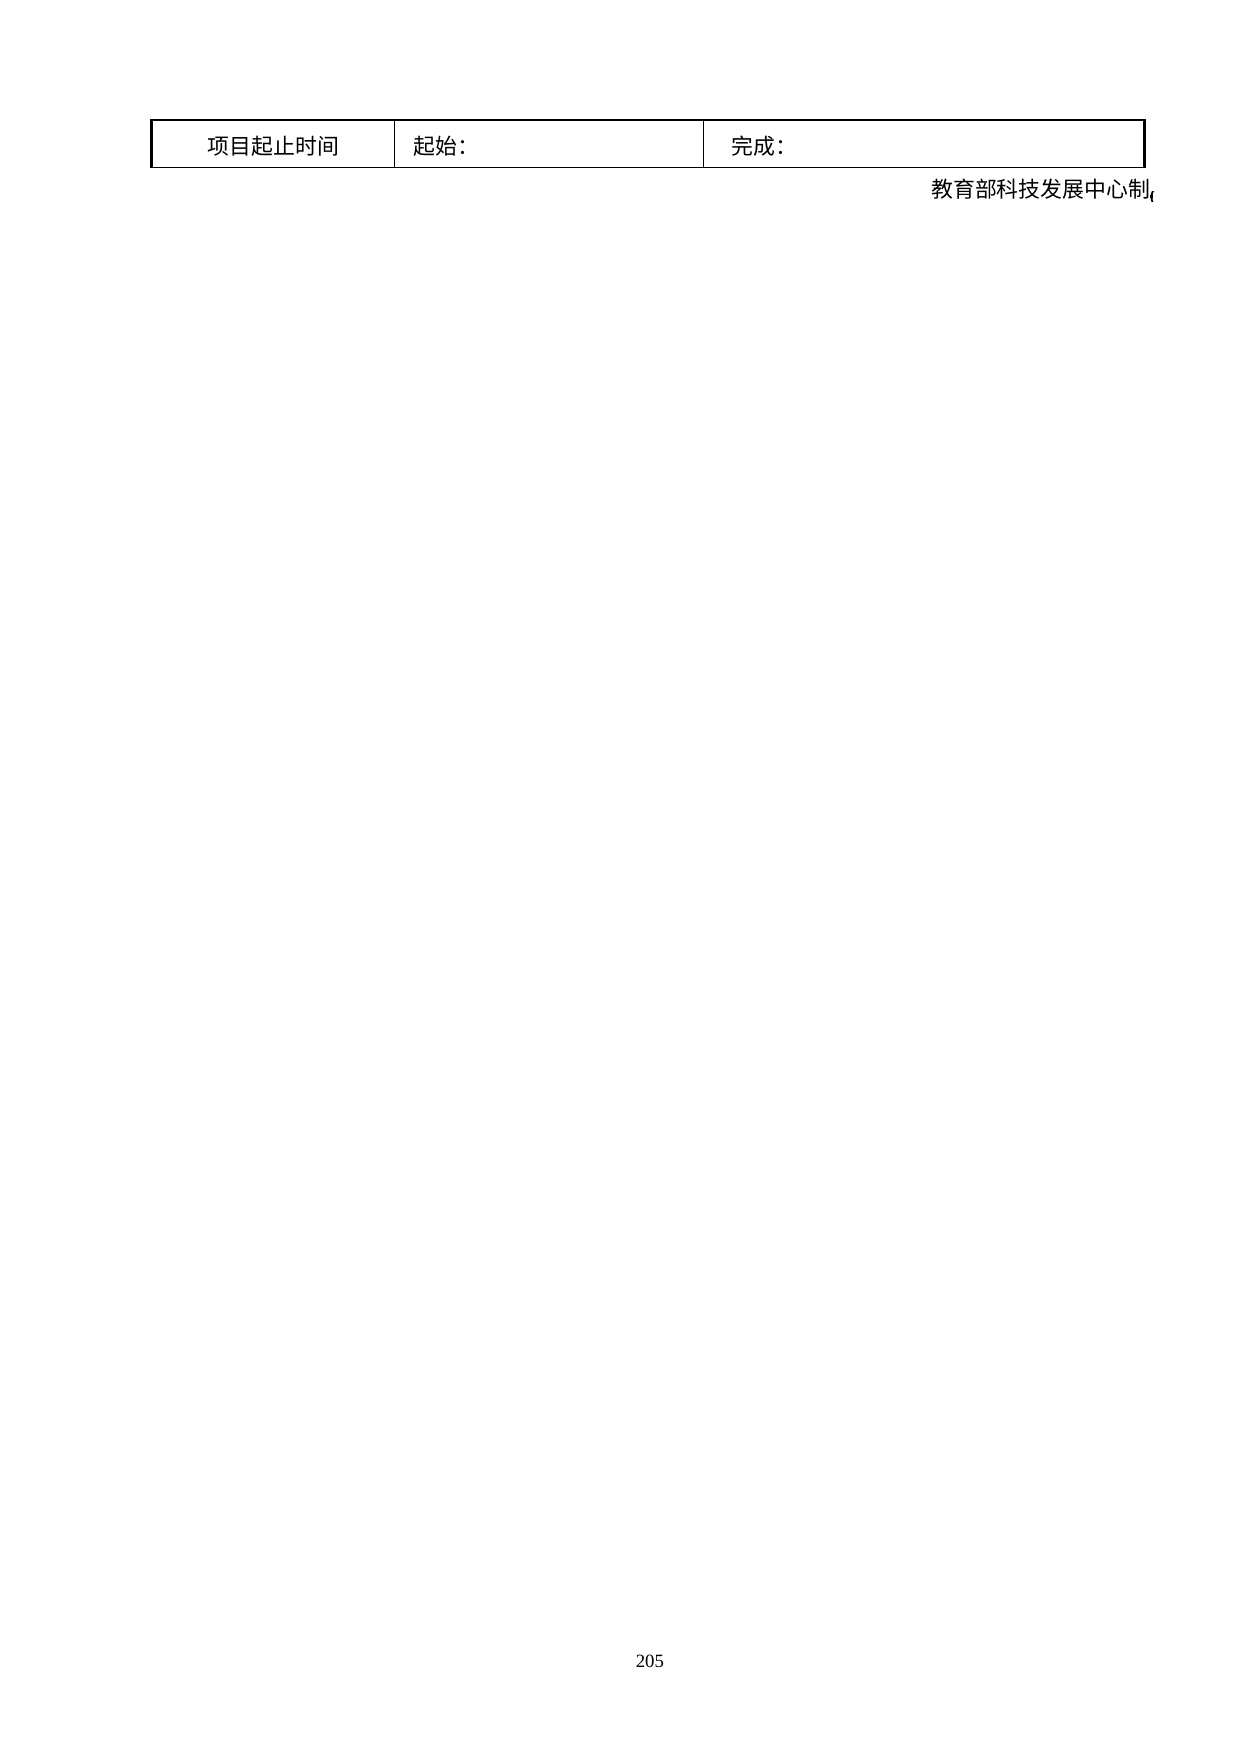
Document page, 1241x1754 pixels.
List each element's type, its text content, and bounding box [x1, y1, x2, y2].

text 教育部科技发展中心制 [148, 171, 1152, 204]
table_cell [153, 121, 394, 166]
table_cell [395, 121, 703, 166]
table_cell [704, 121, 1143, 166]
